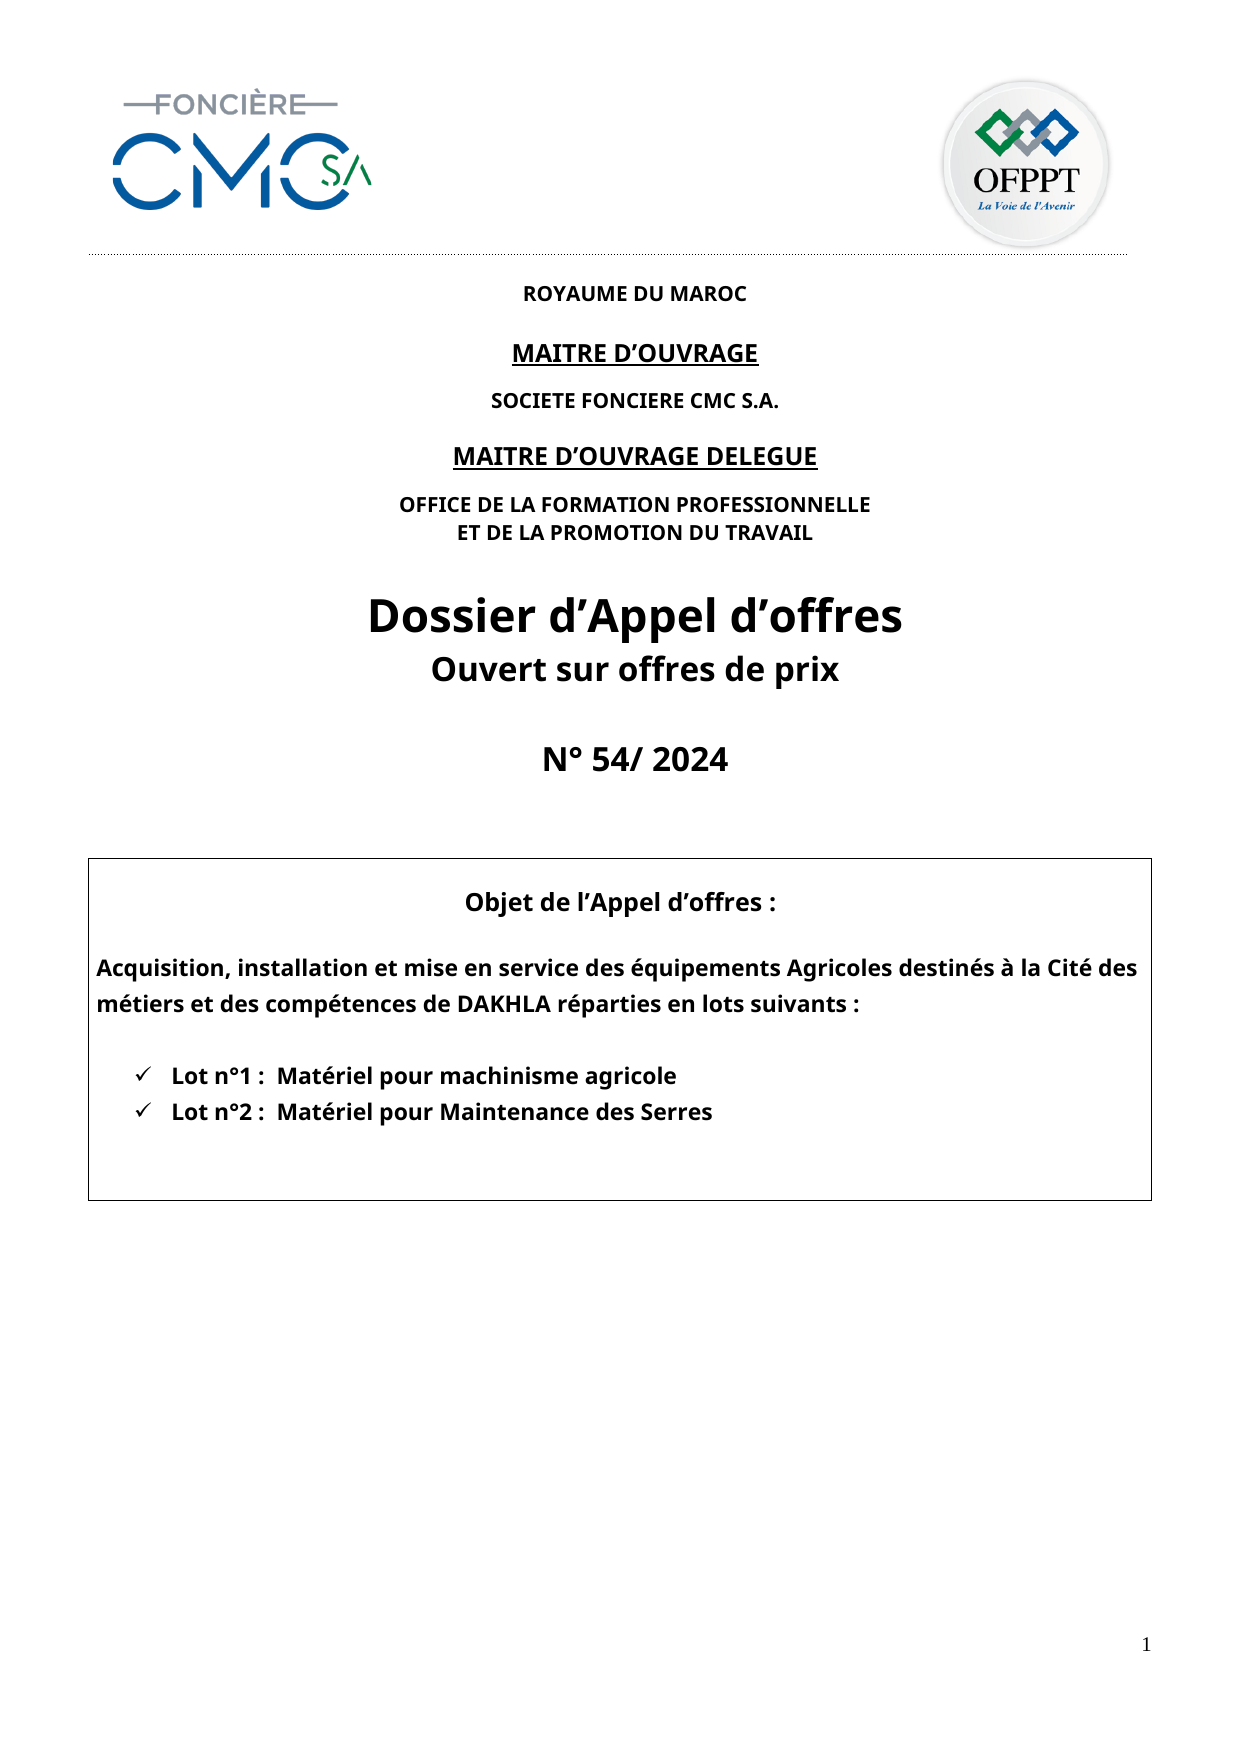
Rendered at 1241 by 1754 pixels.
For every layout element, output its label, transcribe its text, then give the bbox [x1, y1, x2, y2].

subtitle MAITRE D’OUVRAGE [118, 336, 1152, 369]
subtitle Dossier d’Appel d’offres [118, 583, 1152, 645]
picture [935, 73, 1116, 254]
table_header Objet de l’Appel d’offres : Acquisition, installation et mise en service des équipements Agricoles destinés à la Cité des métiers et des compétences de DAKHLA réparties en lots suivants : Lot n°1 : Matériel pour machinisme agricole Lot n°2 : Matériel pour Maintenance des Serres [89, 859, 1151, 1200]
subtitle ET DE LA PROMOTION DU TRAVAIL [118, 518, 1152, 547]
text N° 54/ 2024 [118, 736, 1152, 782]
subtitle OFFICE DE LA FORMATION PROFESSIONNELLE [118, 490, 1152, 518]
picture [112, 88, 372, 210]
text Ouvert sur offres de prix [118, 645, 1152, 691]
subtitle SOCIETE FONCIERE CMC S.A. [118, 387, 1152, 415]
subtitle MAITRE D’OUVRAGE DELEGUE [118, 439, 1152, 473]
subtitle ROYAUME DU MAROC [118, 279, 1152, 307]
